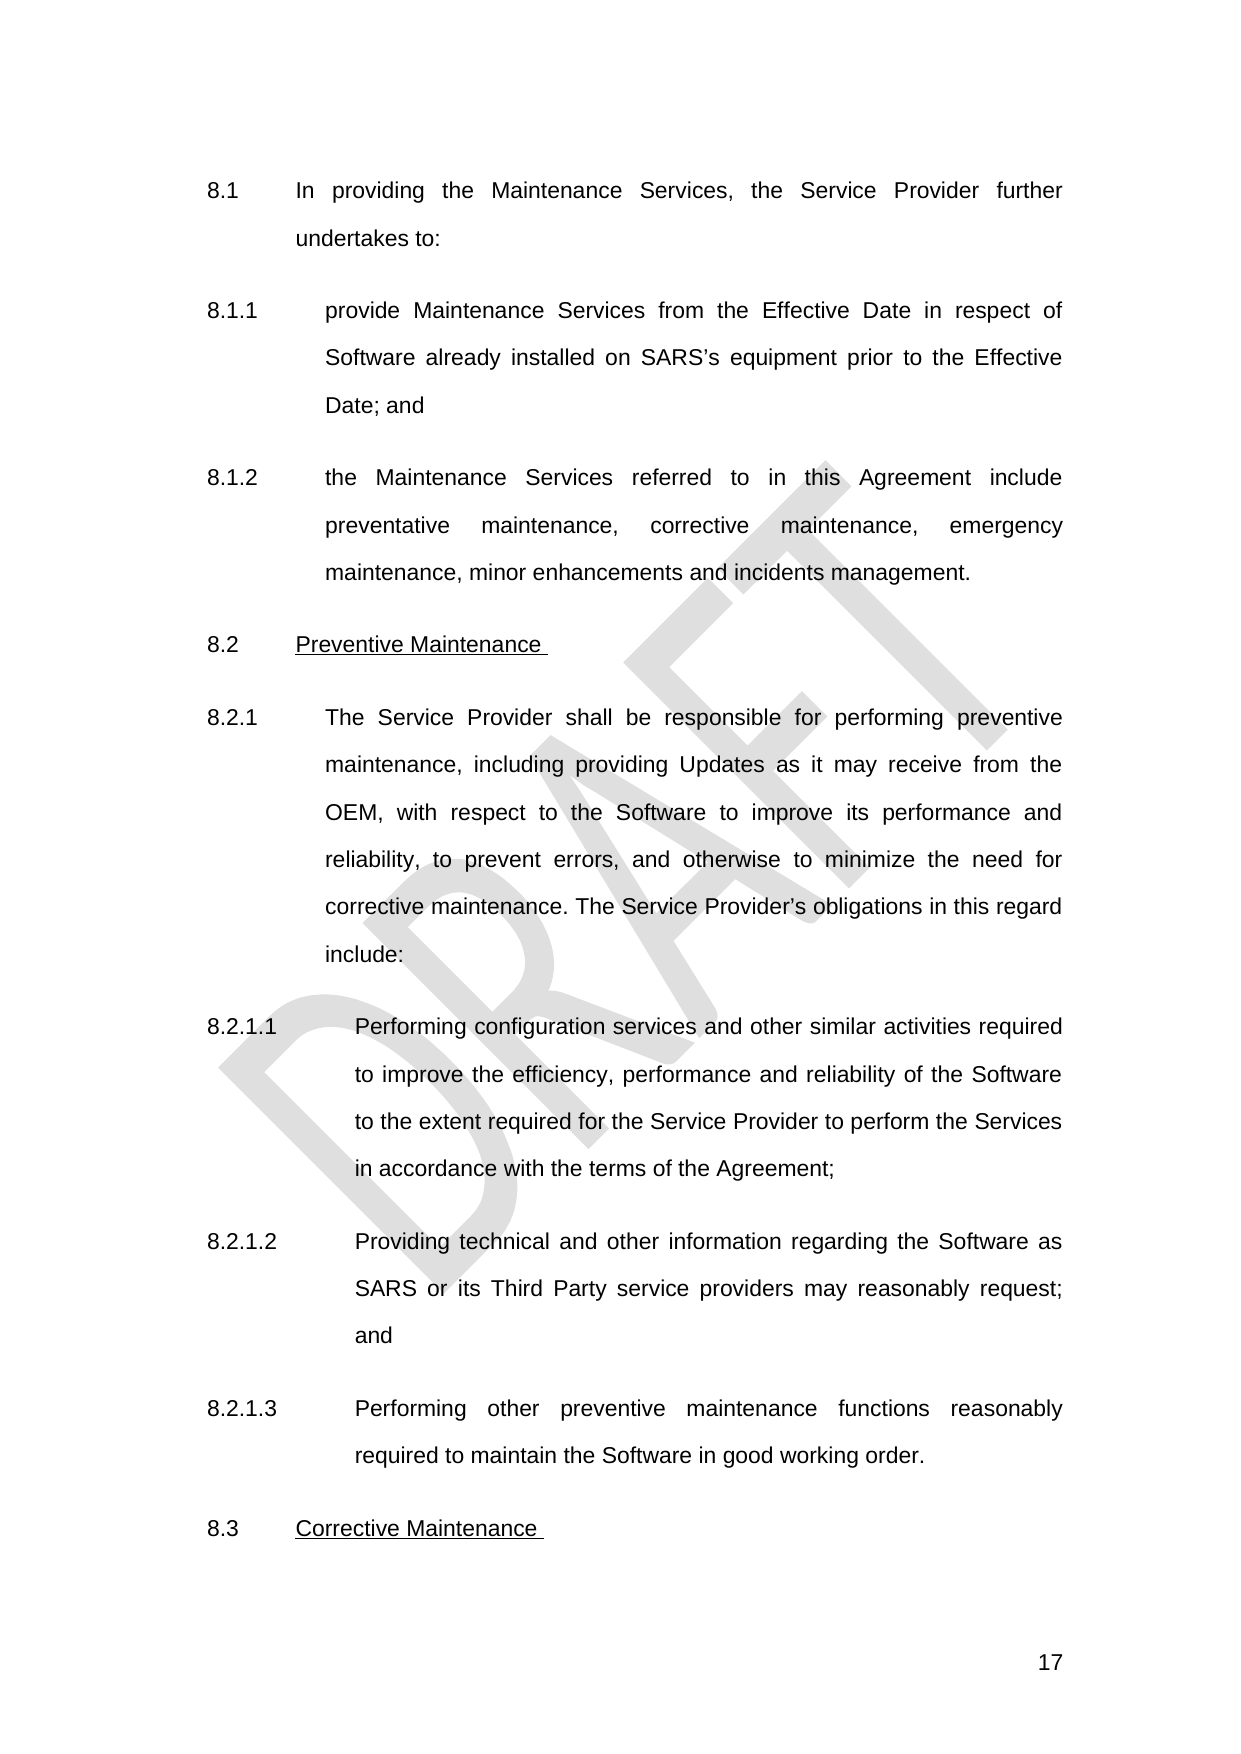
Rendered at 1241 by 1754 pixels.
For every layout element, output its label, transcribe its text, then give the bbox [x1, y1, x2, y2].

text The Service Provider shall be responsible for performing preventive maintenance, including providing Updates as it may receive from the OEM, with respect to the Software to improve its performance and reliability, to prevent errors, and otherwise to minimize the need for corrective maintenance. The Service Provider’s obligations in this regard include: [207, 704, 1063, 967]
text In providing the Maintenance Services, the Service Provider further undertakes to: [207, 177, 1063, 251]
text Preventive Maintenance [207, 631, 1063, 658]
text Providing technical and other information regarding the Software as SARS or its Third Party service providers may reasonably request; and [207, 1228, 1063, 1349]
text Performing configuration services and other similar activities required to improve the efficiency, performance and reliability of the Software to the extent required for the Service Provider to perform the Services in accordance with the terms of the Agreement; [207, 1013, 1063, 1182]
text the Maintenance Services referred to in this Agreement include preventative maintenance, corrective maintenance, emergency maintenance, minor enhancements and incidents management. [207, 464, 1063, 585]
text Performing other preventive maintenance functions reasonably required to maintain the Software in good working order. [207, 1395, 1063, 1469]
text Corrective Maintenance [207, 1515, 1063, 1541]
text provide Maintenance Services from the Effective Date in respect of Software already installed on SARS’s equipment prior to the Effective Date; and [207, 297, 1063, 418]
